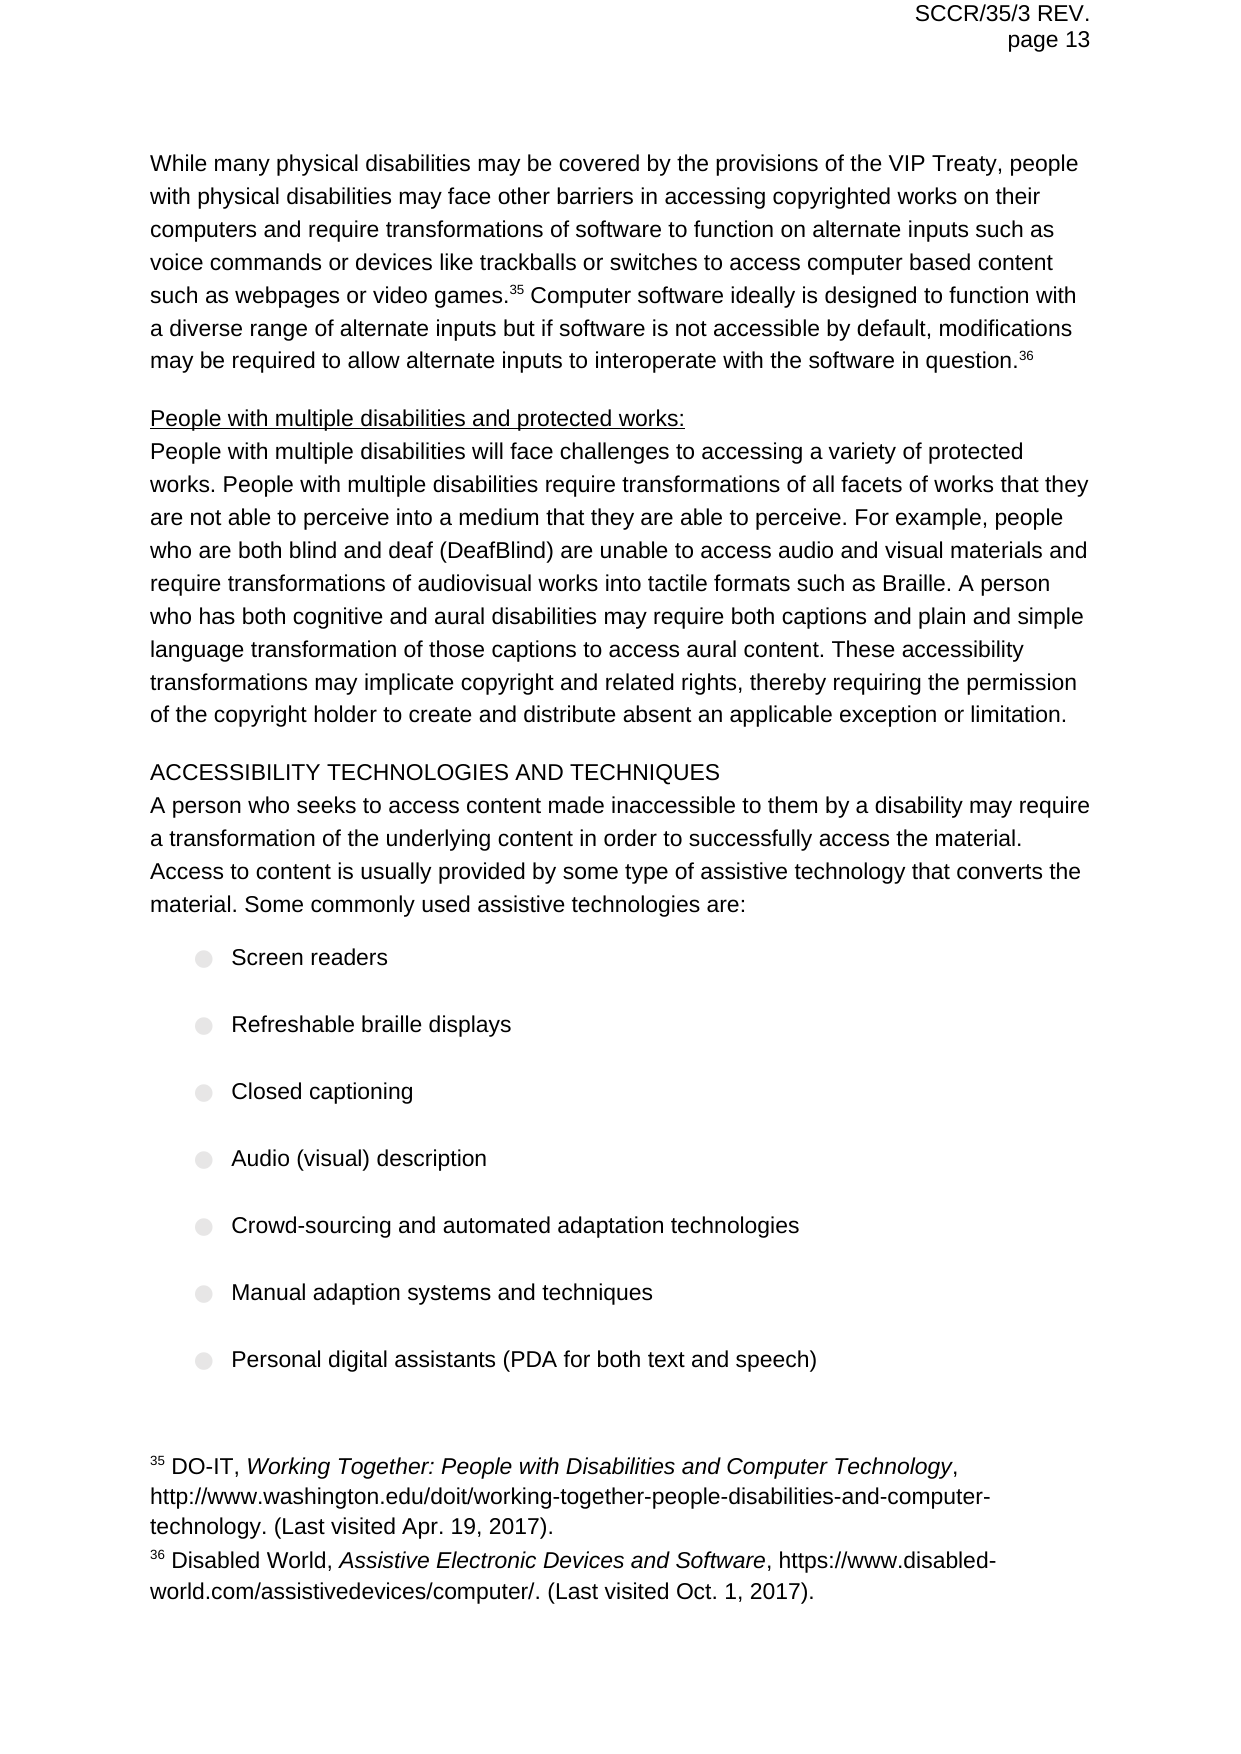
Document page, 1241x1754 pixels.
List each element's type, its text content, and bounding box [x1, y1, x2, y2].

subtitle People with multiple disabilities and protected works: [150, 405, 1090, 432]
text A person who seeks to access content made inaccessible to them by a disability may require a transformation of the underlying content in order to successfully access the material. Access to content is usually provided by some type of assistive technology that converts the material. Some commonly used assistive technologies are: [150, 792, 1090, 917]
list Closed captioning [194, 1066, 1090, 1113]
list Personal digital assistants (PDA for both text and speech) [194, 1334, 1090, 1381]
text People with multiple disabilities will face challenges to accessing a variety of protected works. People with multiple disabilities require transformations of all facets of works that they are not able to perceive into a medium that they are able to perceive. For example, people who are both blind and deaf (DeafBlind) are unable to access audio and visual materials and require transformations of audiovisual works into tactile formats such as Braille. A person who has both cognitive and aural disabilities may require both captions and plain and simple language transformation of those captions to access aural content. These accessibility transformations may implicate copyright and related rights, thereby requiring the permission of the copyright holder to create and distribute absent an applicable exception or limitation. [150, 438, 1090, 728]
text While many physical disabilities may be covered by the provisions of the VIP Treaty, people with physical disabilities may face other barriers in accessing copyrighted works on their computers and require transformations of software to function on alternate inputs such as voice commands or devices like trackballs or switches to access computer based content such as webpages or video games. Computer software ideally is designed to function with a diverse range of alternate inputs but if software is not accessible by default, modifications may be required to allow alternate inputs to interoperate with the software in question. [150, 150, 1090, 374]
list Screen readers [194, 932, 1090, 979]
list Manual adaption systems and techniques [194, 1267, 1090, 1314]
list Crowd-sourcing and automated adaptation technologies [194, 1200, 1090, 1247]
list Audio (visual) description [194, 1133, 1090, 1180]
subtitle Accessibility Technologies and Techniques [150, 759, 1090, 786]
list Refreshable braille displays [194, 999, 1090, 1046]
